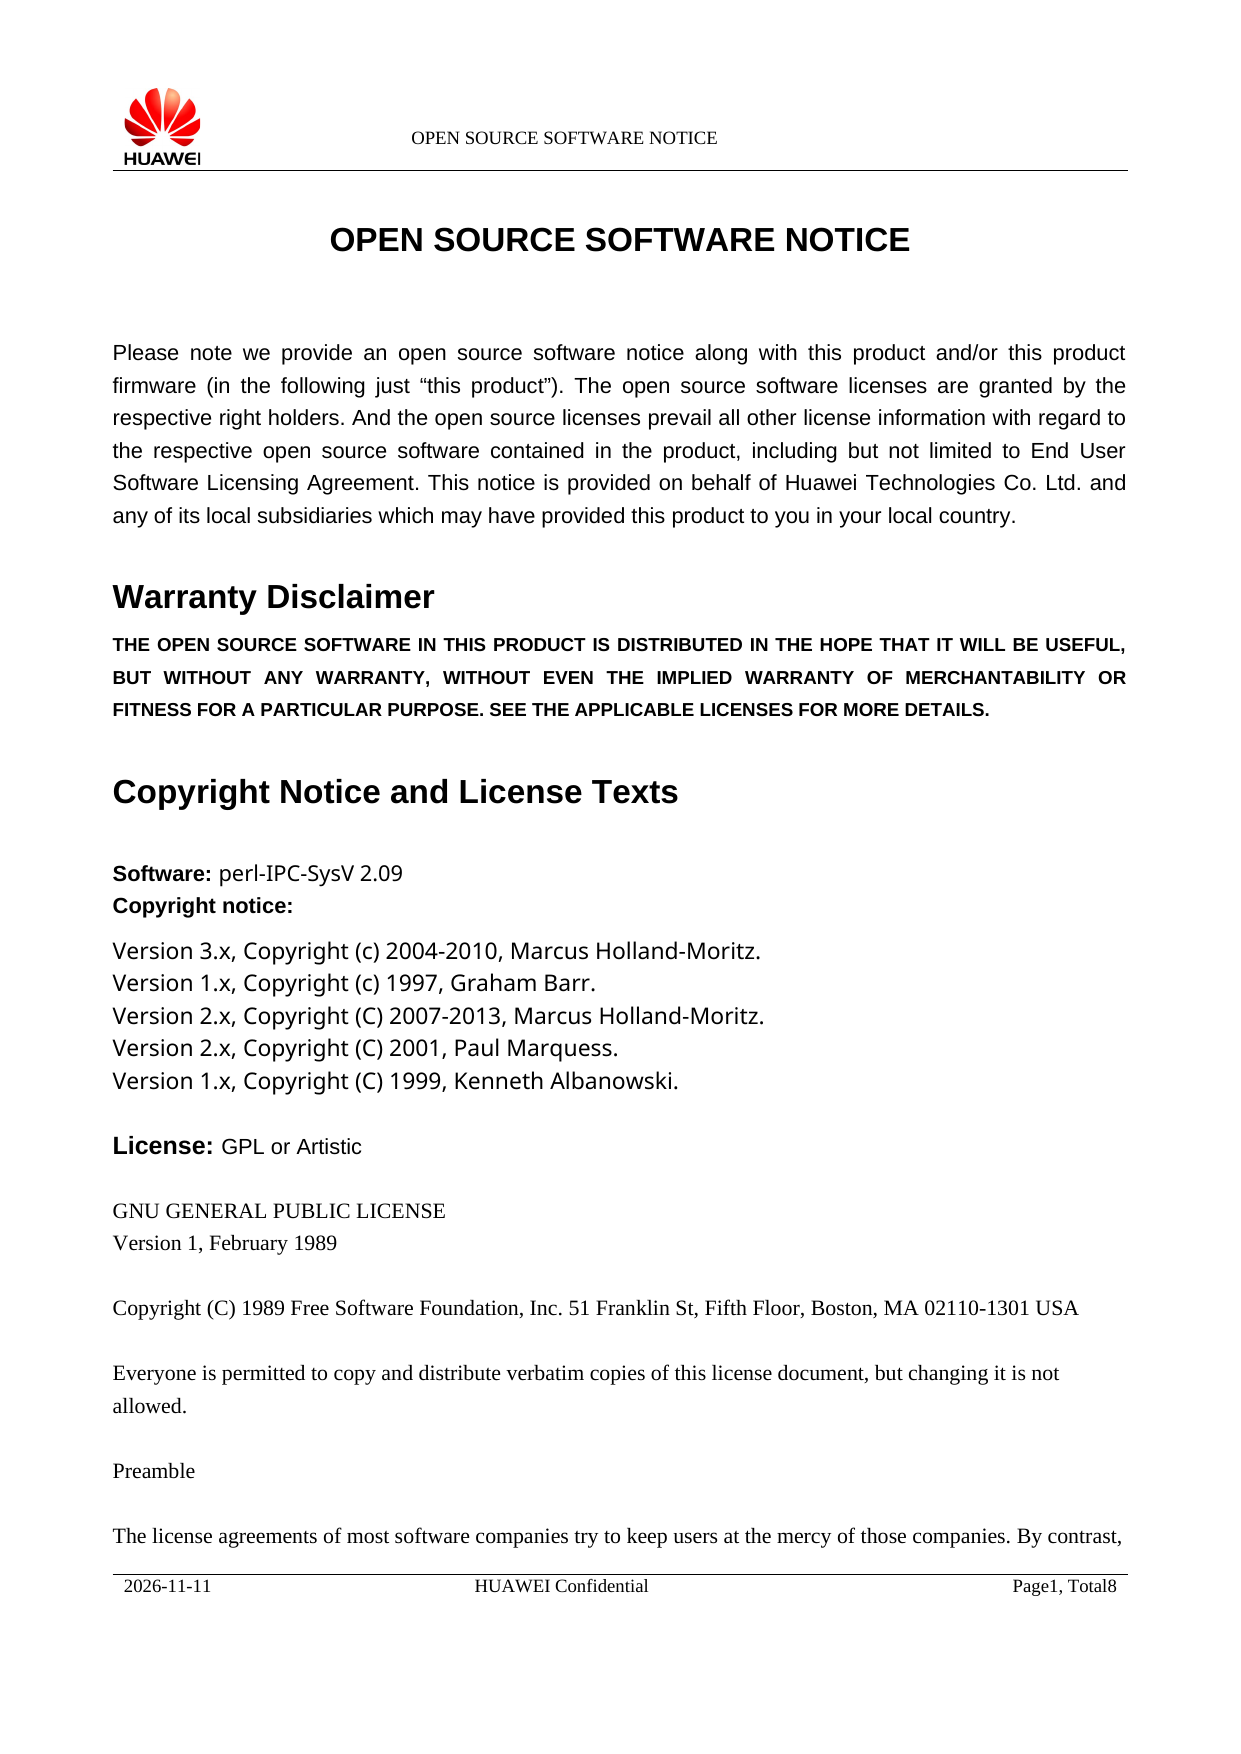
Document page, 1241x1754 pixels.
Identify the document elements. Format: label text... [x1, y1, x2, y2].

text OPEN SOURCE SOFTWARE NOTICE [112, 206, 1128, 271]
text License: GPL or Artistic [112, 1129, 1128, 1161]
text Version 3.x, Copyright (c) 2004-2010, Marcus Holland-Moritz. Version 1.x, Copyright (c) 1997, Graham Barr. Version 2.x, Copyright (C) 2007-2013, Marcus Holland-Moritz. Version 2.x, Copyright (C) 2001, Paul Marquess. Version 1.x, Copyright (C) 1999, Kenneth Albanowski. [112, 934, 1128, 1129]
text Everyone is permitted to copy and distribute verbatim copies of this license document, but changing it is not allowed. [112, 1356, 1128, 1421]
text Version 1, February 1989 [112, 1226, 1128, 1259]
text Copyright Notice and License Texts [112, 759, 1128, 824]
title Software: perl-IPC-SysV 2.09 [112, 856, 1128, 889]
text Preamble [112, 1454, 1128, 1486]
picture [124, 88, 201, 165]
text Please note we provide an open source software notice along with this product and/or this product firmware (in the following just “this product”). The open source software licenses are granted by the respective right holders. And the open source licenses prevail all other license information with regard to the respective open source software contained in the product, including but not limited to End User Software Licensing Agreement. This notice is provided on behalf of Huawei Technologies Co. Ltd. and any of its local subsidiaries which may have provided this product to you in your local country. [112, 336, 1128, 531]
text Copyright (C) 1989 Free Software Foundation, Inc. 51 Franklin St, Fifth Floor, Boston, MA 02110-1301 USA [112, 1291, 1128, 1324]
text Copyright notice: [112, 889, 1128, 921]
text GNU GENERAL PUBLIC LICENSE [112, 1194, 1128, 1226]
text Warranty Disclaimer [112, 564, 1128, 629]
text The open source software in this product is distributed in the hope that it will be useful, but WITHOUT ANY WARRANTY, without even the implied warranty of MERCHANTABILITY or FITNESS FOR A PARTICULAR PURPOSE. See the applicable licenses for more details. [112, 629, 1128, 726]
